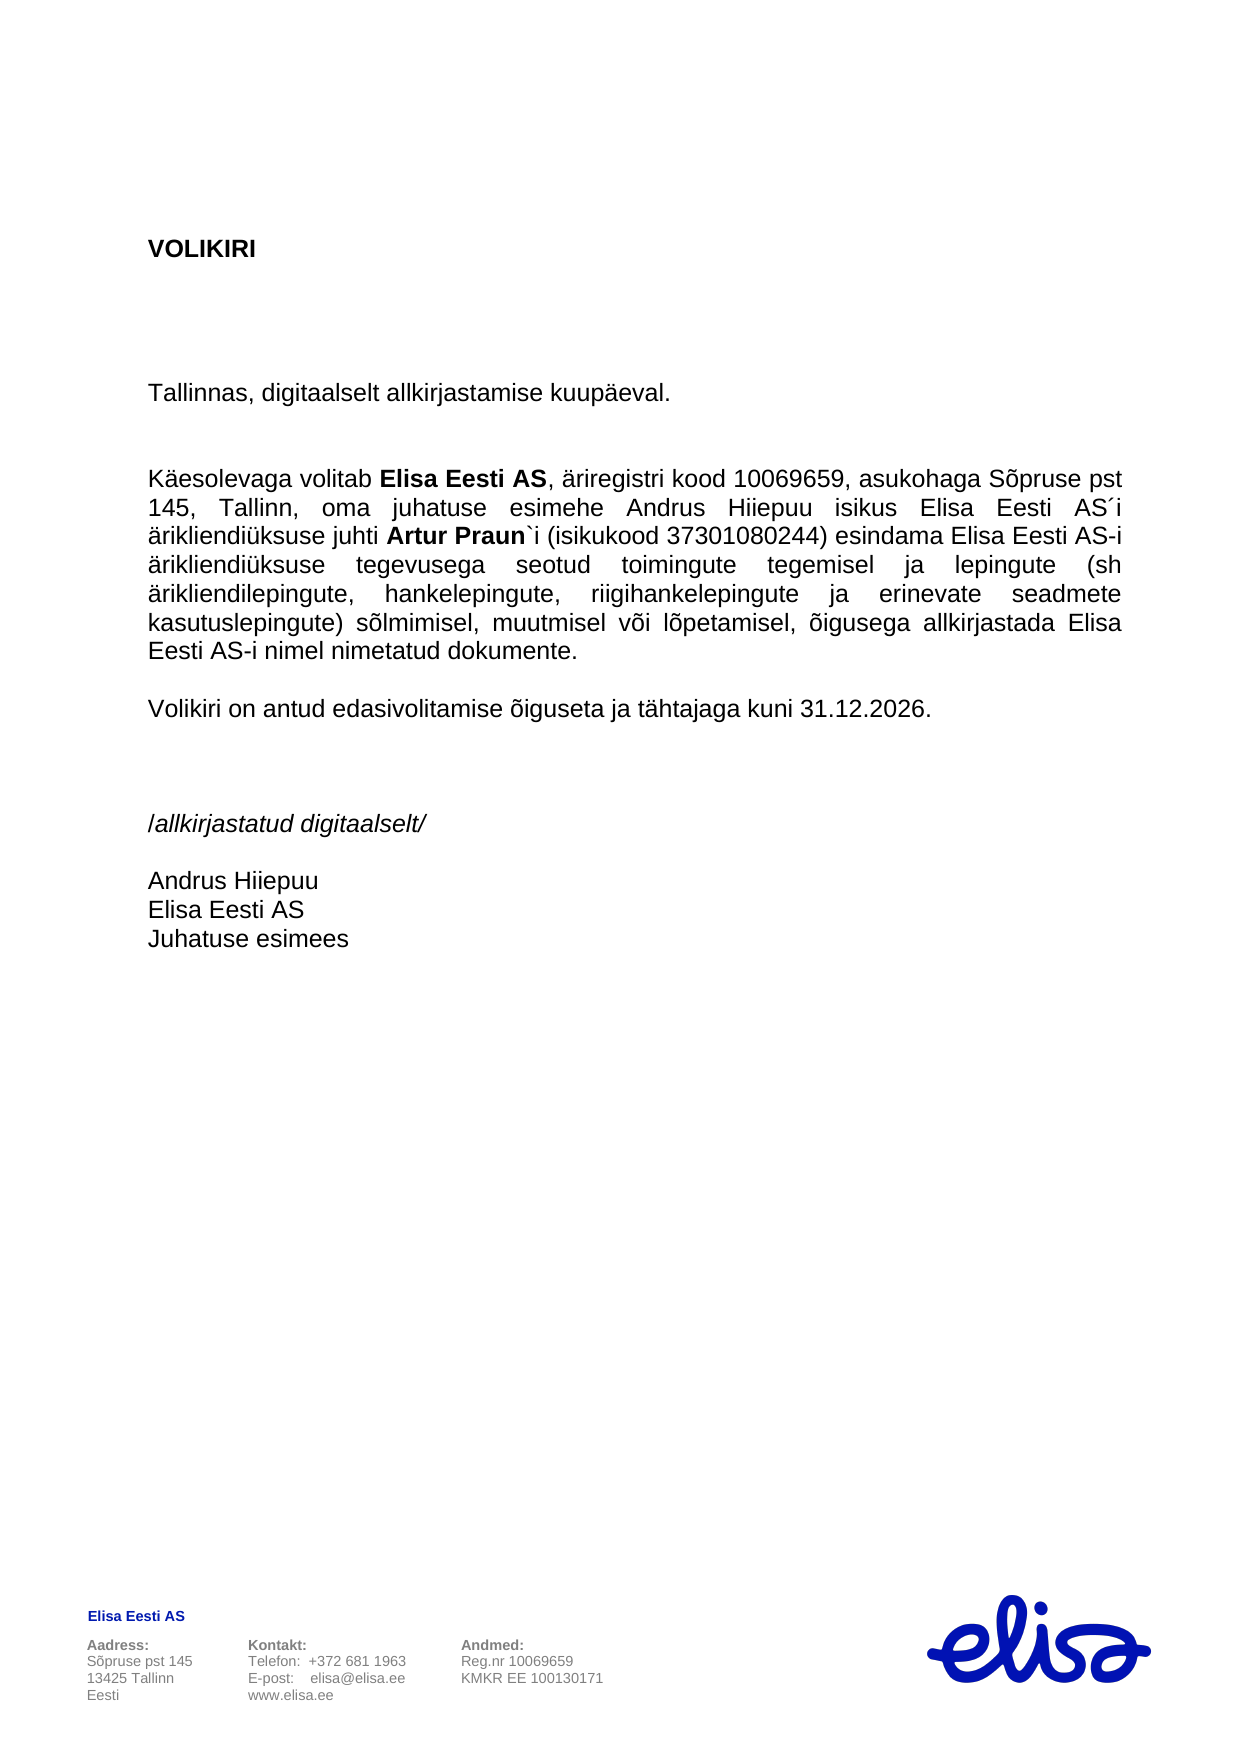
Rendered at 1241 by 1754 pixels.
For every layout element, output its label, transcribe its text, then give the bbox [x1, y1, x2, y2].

text Elisa Eesti AS [148, 895, 1093, 924]
text Juhatuse esimees [148, 924, 1093, 953]
text Volikiri on antud edasivolitamise õiguseta ja tähtajaga kuni 31.12.2026. [148, 694, 1093, 723]
text Käesolevaga volitab Elisa Eesti AS, äriregistri kood 10069659, asukohaga Sõpruse pst 145, Tallinn, oma juhatuse esimehe Andrus Hiiepuu isikus Elisa Eesti AS´i ärikliendiüksuse juhti Artur Praun`i (isikukood 37301080244) esindama Elisa Eesti AS-i ärikliendiüksuse tegevusega seotud toimingute tegemisel ja lepingute (sh ärikliendilepingute, hankelepingute, riigihankelepingute ja erinevate seadmete kasutuslepingute) sõlmimisel, muutmisel või lõpetamisel, õigusega allkirjastada Elisa Eesti AS-i nimel nimetatud dokumente. [148, 464, 1123, 665]
text /allkirjastatud digitaalselt/ [148, 809, 1093, 838]
text VOLIKIRI [148, 234, 1093, 263]
text Andrus Hiiepuu [148, 866, 1093, 895]
picture [906, 1565, 1172, 1754]
text Tallinnas, digitaalselt allkirjastamise kuupäeval. [148, 378, 1093, 406]
